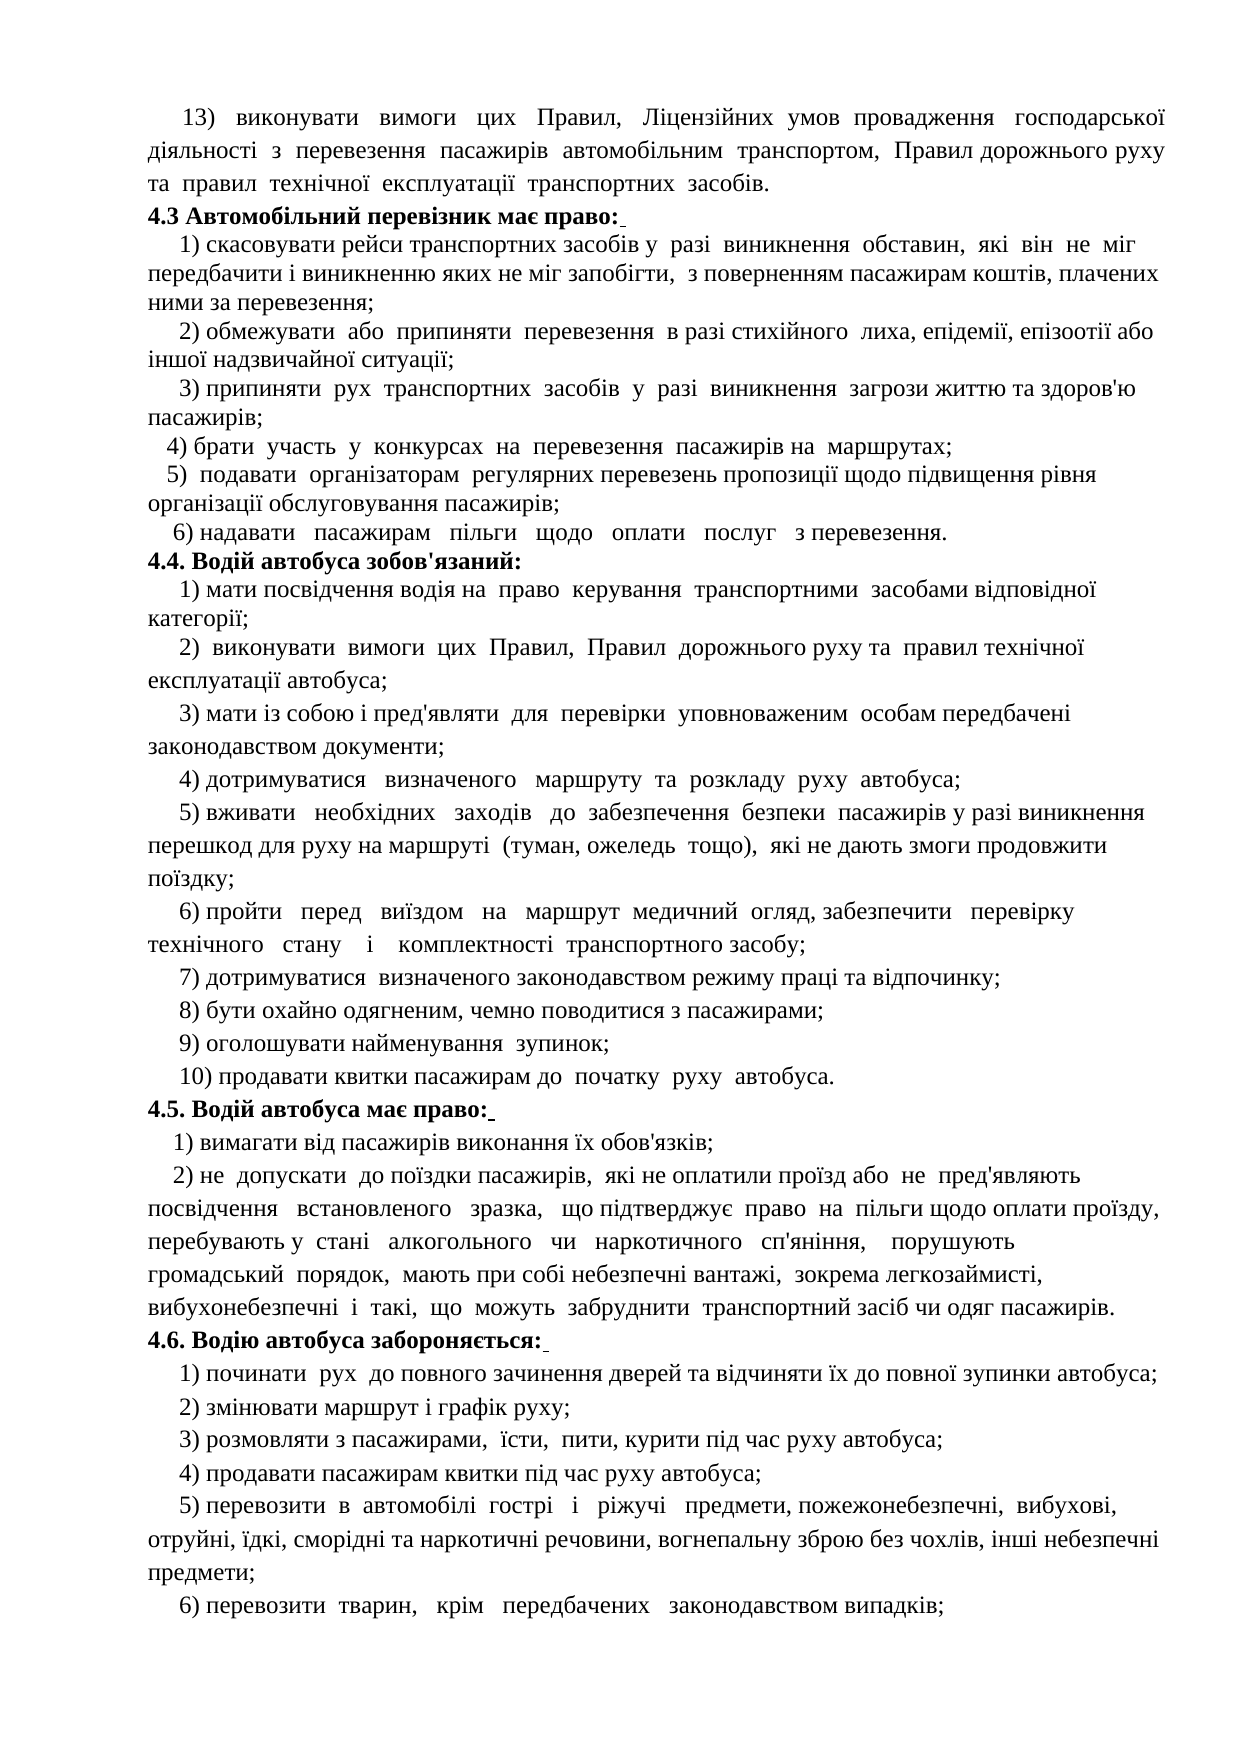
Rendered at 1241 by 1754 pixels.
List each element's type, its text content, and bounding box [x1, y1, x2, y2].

text 4.3 Автомобільний перевізник має право: 1) скасовувати рейси транспортних засобів у разі виникнення обставин, які він не міг передбачити і виникненню яких не міг запобігти, з поверненням пасажирам коштів, плачених ними за перевезення; 2) обмежувати або припиняти перевезення в разі стихійного лиха, епідемії, епізоотії або іншої надзвичайної ситуації; 3) припиняти рух транспортних засобів у разі виникнення загрози життю та здоров'ю пасажирів; 4) брати участь у конкурсах на перевезення пасажирів на маршрутах; 5) подавати організаторам регулярних перевезень пропозиції щодо підвищення рівня організації обслуговування пасажирів; 6) надавати пасажирам пільги щодо оплати послуг з перевезення. 4.4. Водій автобуса зобов'язаний: 1) мати посвідчення водія на право керування транспортними засобами відповідної категорії; [148, 201, 1167, 632]
text 2) виконувати вимоги цих Правил, Правил дорожнього руху та правил технічної експлуатації автобуса; 3) мати із собою і пред'являти для перевірки уповноваженим особам передбачені законодавством документи; 4) дотримуватися визначеного маршруту та розкладу руху автобуса; 5) вживати необхідних заходів до забезпечення безпеки пасажирів у разі виникнення перешкод для руху на маршруті (туман, ожеледь тощо), які не дають змоги продовжити поїздку; 6) пройти перед виїздом на маршрут медичний огляд, забезпечити перевірку технічного стану і комплектності транспортного засобу; 7) дотримуватися визначеного законодавством режиму праці та відпочинку; 8) бути охайно одягненим, чемно поводитися з пасажирами; 9) оголошувати найменування зупинок; 10) продавати квитки пасажирам до початку руху автобуса. [148, 632, 1167, 1090]
text 13) виконувати вимоги цих Правил, Ліцензійних умов провадження господарської діяльності з перевезення пасажирів автомобільним транспортом, Правил дорожнього руху та правил технічної експлуатації транспортних засобів. [148, 102, 1167, 197]
text 4.5. Водій автобуса має право: 1) вимагати від пасажирів виконання їх обов'язків; 2) не допускати до поїздки пасажирів, які не оплатили проїзд або не пред'являють посвідчення встановленого зразка, що підтверджує право на пільги щодо оплати проїзду, перебувають у стані алкогольного чи наркотичного сп'яніння, порушують громадський порядок, мають при собі небезпечні вантажі, зокрема легкозаймисті, вибухонебезпечні і такі, що можуть забруднити транспортний засіб чи одяг пасажирів. 4.6. Водію автобуса забороняється: 1) починати рух до повного зачинення дверей та відчиняти їх до повної зупинки автобуса; 2) змінювати маршрут і графік руху; 3) розмовляти з пасажирами, їсти, пити, курити під час руху автобуса; 4) продавати пасажирам квитки під час руху автобуса; 5) перевозити в автомобілі гострі і ріжучі предмети, пожежонебезпечні, вибухові, отруйні, їдкі, сморідні та наркотичні речовини, вогнепальну зброю без чохлів, інші небезпечні предмети; 6) перевозити тварин, крім передбачених законодавством випадків; [148, 1094, 1167, 1618]
